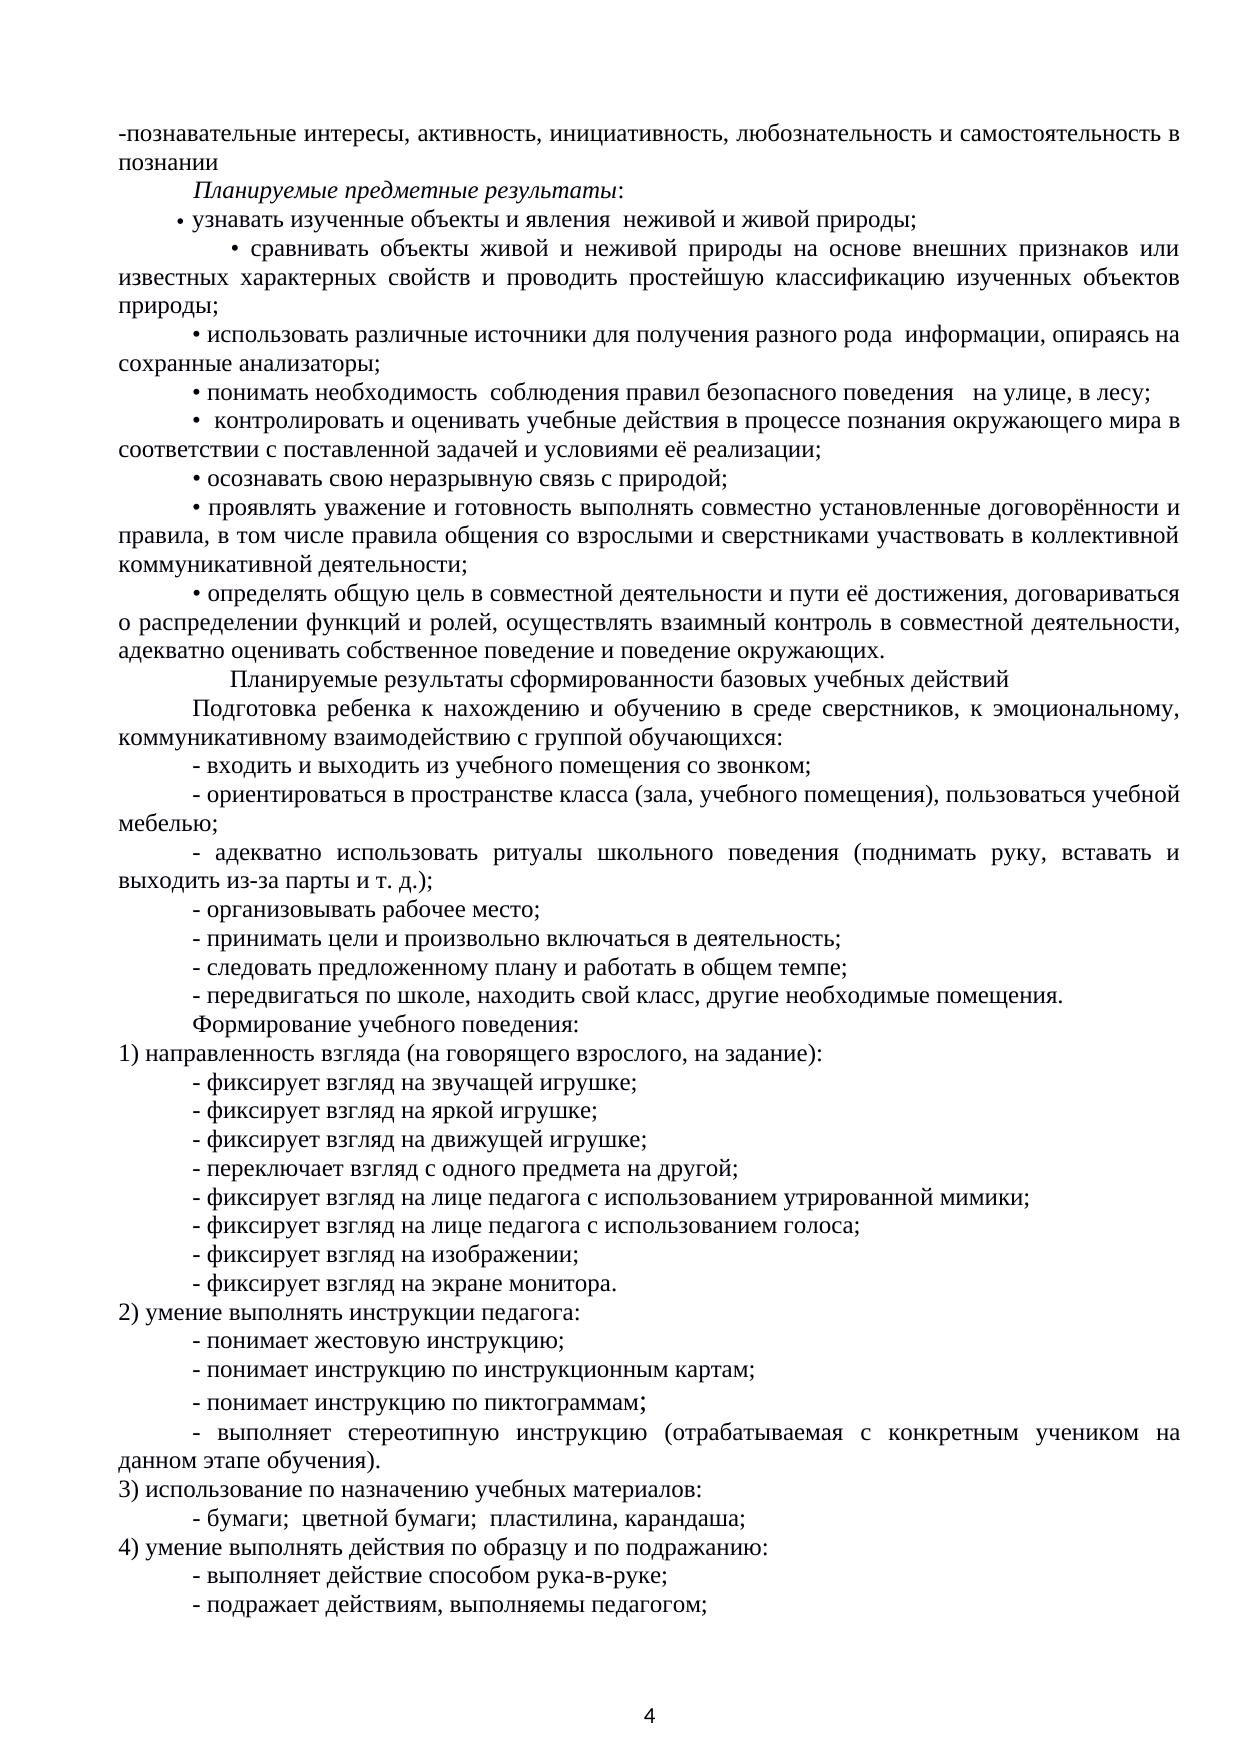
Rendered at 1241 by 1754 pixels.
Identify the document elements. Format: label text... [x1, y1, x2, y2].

text 1) направленность взгляда (на говорящего взрослого, на задание): [118, 1038, 1181, 1067]
text • определять общую цель в совместной деятельности и пути её достижения, договариваться о распределении функций и ролей, осуществлять взаимный контроль в совместной деятельности, адекватно оценивать собственное поведение и поведение окружающих. [118, 578, 1181, 664]
text 2) умение выполнять инструкции педагога: [118, 1297, 1181, 1326]
text Формирование учебного поведения: [118, 1009, 1181, 1038]
text • проявлять уважение и готовность выполнять совместно установленные договорённости и правила, в том числе правила общения со взрослыми и сверстниками участвовать в коллективной коммуникативной деятельности; [118, 492, 1181, 578]
text - следовать предложенному плану и работать в общем темпе; [118, 952, 1181, 981]
text - фиксирует взгляд на звучащей игрушке; [118, 1067, 1181, 1096]
text - переключает взгляд с одного предмета на другой; [118, 1153, 1181, 1182]
text • осознавать свою неразрывную связь с природой; [118, 463, 1181, 492]
text - фиксирует взгляд на экране монитора. [118, 1268, 1181, 1297]
text • использовать различные источники для получения разного рода информации, опираясь на сохранные анализаторы; [118, 319, 1181, 377]
text 3) использование по назначению учебных материалов: [118, 1474, 1181, 1503]
text - понимает жестовую инструкцию; [118, 1326, 1181, 1354]
text 4) умение выполнять действия по образцу и по подражанию: [118, 1532, 1181, 1560]
text - фиксирует взгляд на изображении; [118, 1239, 1181, 1268]
text -познавательные интересы, активность, инициативность, любознательность и самостоятельность в познании [118, 118, 1181, 176]
text - передвигаться по школе, находить свой класс, другие необходимые помещения. [118, 981, 1181, 1009]
text - фиксирует взгляд на лице педагога с использованием утрированной мимики; [118, 1182, 1181, 1211]
text - организовывать рабочее место; [118, 894, 1181, 923]
text - понимает инструкцию по инструкционным картам; [118, 1354, 1181, 1383]
text - понимает инструкцию по пиктограммам; [118, 1383, 1181, 1417]
text - ориентироваться в пространстве класса (зала, учебного помещения), пользоваться учебной мебелью; [118, 779, 1181, 837]
text Планируемые предметные результаты: [118, 176, 1181, 204]
text - выполняет стереотипную инструкцию (отрабатываемая с конкретным учеником на данном этапе обучения). [118, 1417, 1181, 1474]
text - фиксирует взгляд на лице педагога с использованием голоса; [118, 1211, 1181, 1239]
list узнавать изученные объекты и явления неживой и живой природы; [177, 204, 1181, 233]
text - принимать цели и произвольно включаться в деятельность; [118, 923, 1181, 952]
text - подражает действиям, выполняемы педагогом; [118, 1589, 1181, 1618]
text - фиксирует взгляд на движущей игрушке; [118, 1124, 1181, 1153]
text - адекватно использовать ритуалы школьного поведения (поднимать руку, вставать и выходить из-за парты и т. д.); [118, 837, 1181, 894]
text Планируемые результаты сформированности базовых учебных действий [118, 664, 1181, 693]
text • сравнивать объекты живой и неживой природы на основе внешних признаков или известных характерных свойств и проводить простейшую классификацию изученных объектов природы; [118, 233, 1181, 319]
text - входить и выходить из учебного помещения со звонком; [118, 751, 1181, 779]
text - бумаги; цветной бумаги; пластилина, карандаша; [118, 1503, 1181, 1532]
text - фиксирует взгляд на яркой игрушке; [118, 1096, 1181, 1124]
text • контролировать и оценивать учебные действия в процессе познания окружающего мира в соответствии с поставленной задачей и условиями её реализации; [118, 406, 1181, 463]
text - выполняет действие способом рука-в-руке; [118, 1560, 1181, 1589]
text • понимать необходимость соблюдения правил безопасного поведения на улице, в лесу; [118, 377, 1181, 406]
text Подготовка ребенка к нахождению и обучению в среде сверстников, к эмоциональному, коммуникативному взаимодействию с группой обучающихся: [118, 693, 1181, 751]
